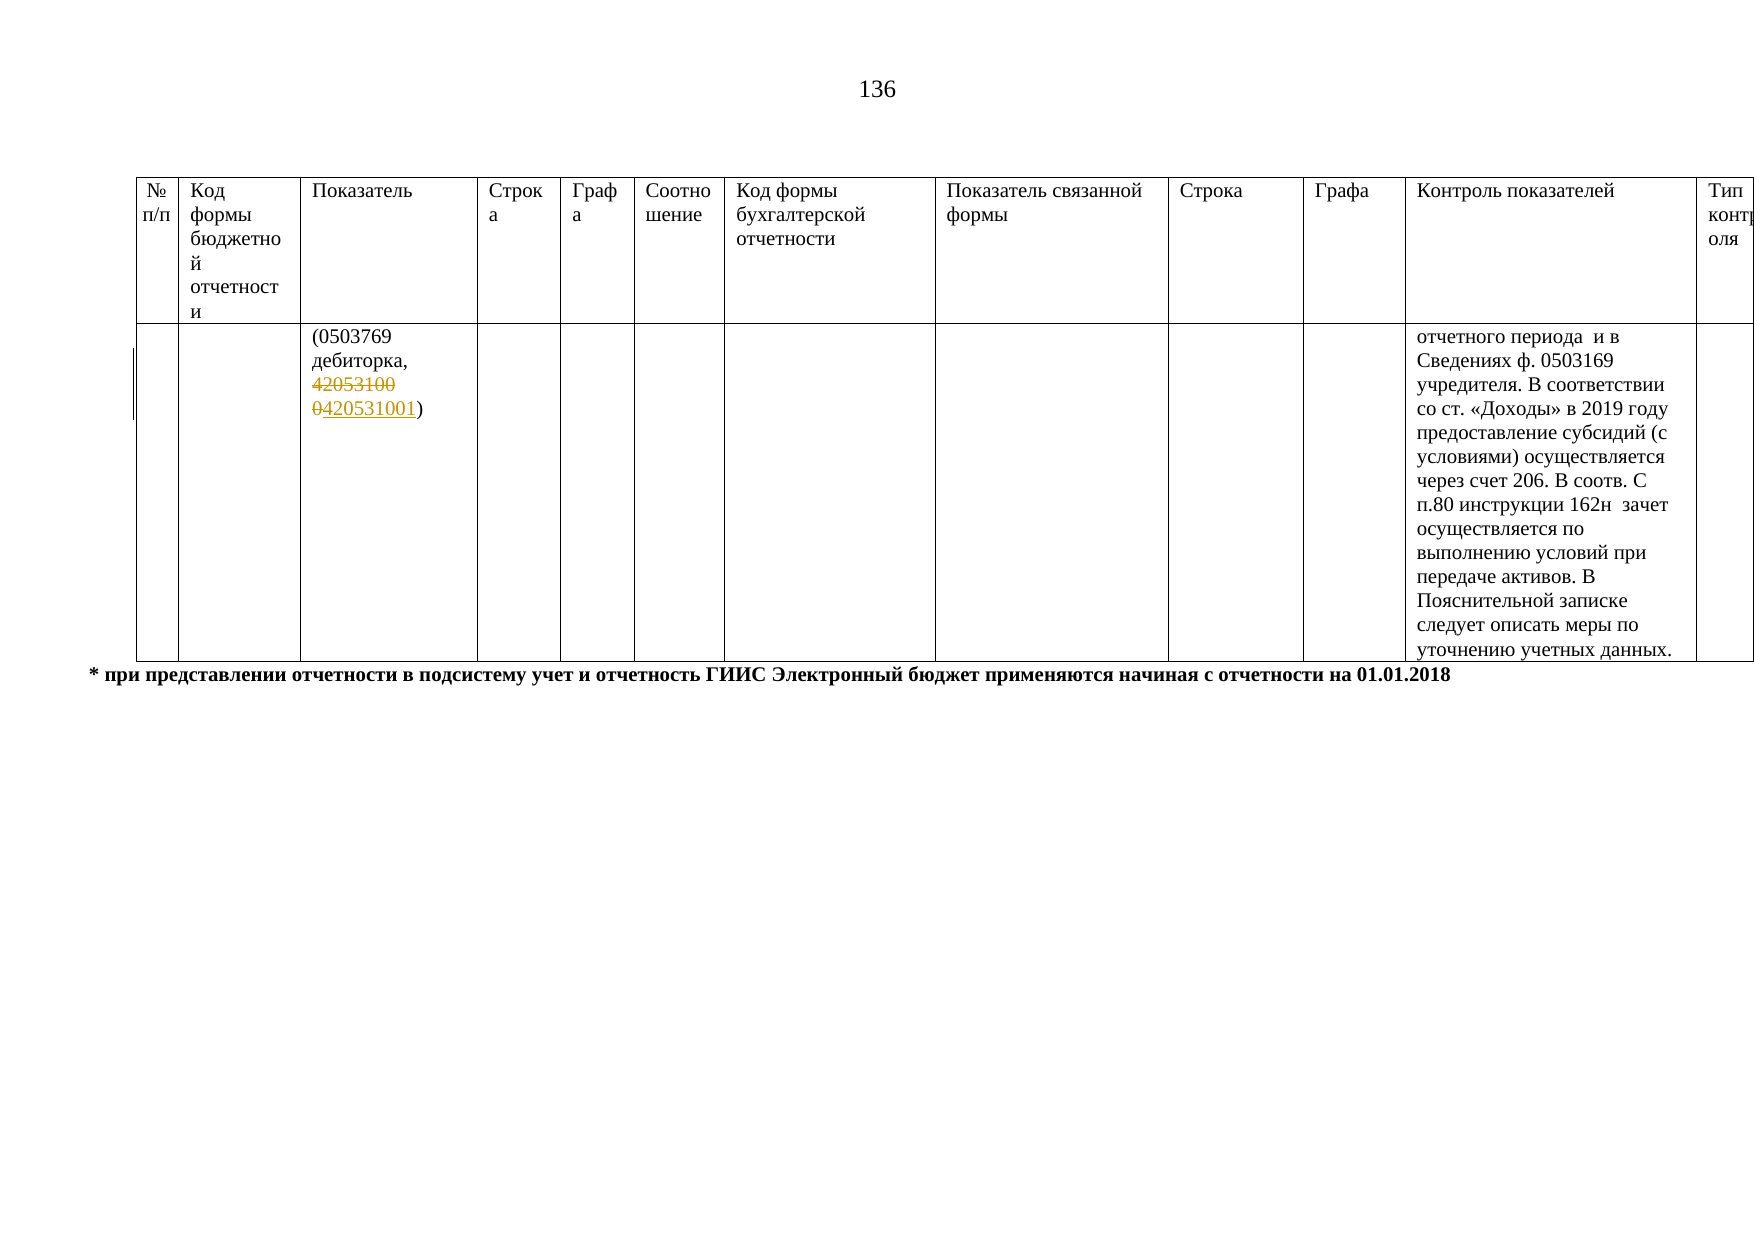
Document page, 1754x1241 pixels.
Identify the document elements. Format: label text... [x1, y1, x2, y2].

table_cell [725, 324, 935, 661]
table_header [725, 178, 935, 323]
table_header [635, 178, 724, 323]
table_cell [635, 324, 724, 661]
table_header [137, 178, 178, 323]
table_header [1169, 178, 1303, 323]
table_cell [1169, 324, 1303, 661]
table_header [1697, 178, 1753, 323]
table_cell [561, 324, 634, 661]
text * при представлении отчетности в подсистему учет и отчетность ГИИС Электронный бюджет применяются начиная с отчетности на 01.01.2018 [89, 662, 1606, 686]
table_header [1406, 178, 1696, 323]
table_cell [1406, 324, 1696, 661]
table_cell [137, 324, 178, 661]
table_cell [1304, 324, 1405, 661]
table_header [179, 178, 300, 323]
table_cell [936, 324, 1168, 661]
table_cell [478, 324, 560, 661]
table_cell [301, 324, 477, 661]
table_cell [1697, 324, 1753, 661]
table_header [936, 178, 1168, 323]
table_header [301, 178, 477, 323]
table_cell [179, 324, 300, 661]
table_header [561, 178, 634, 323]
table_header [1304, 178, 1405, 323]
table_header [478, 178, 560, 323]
